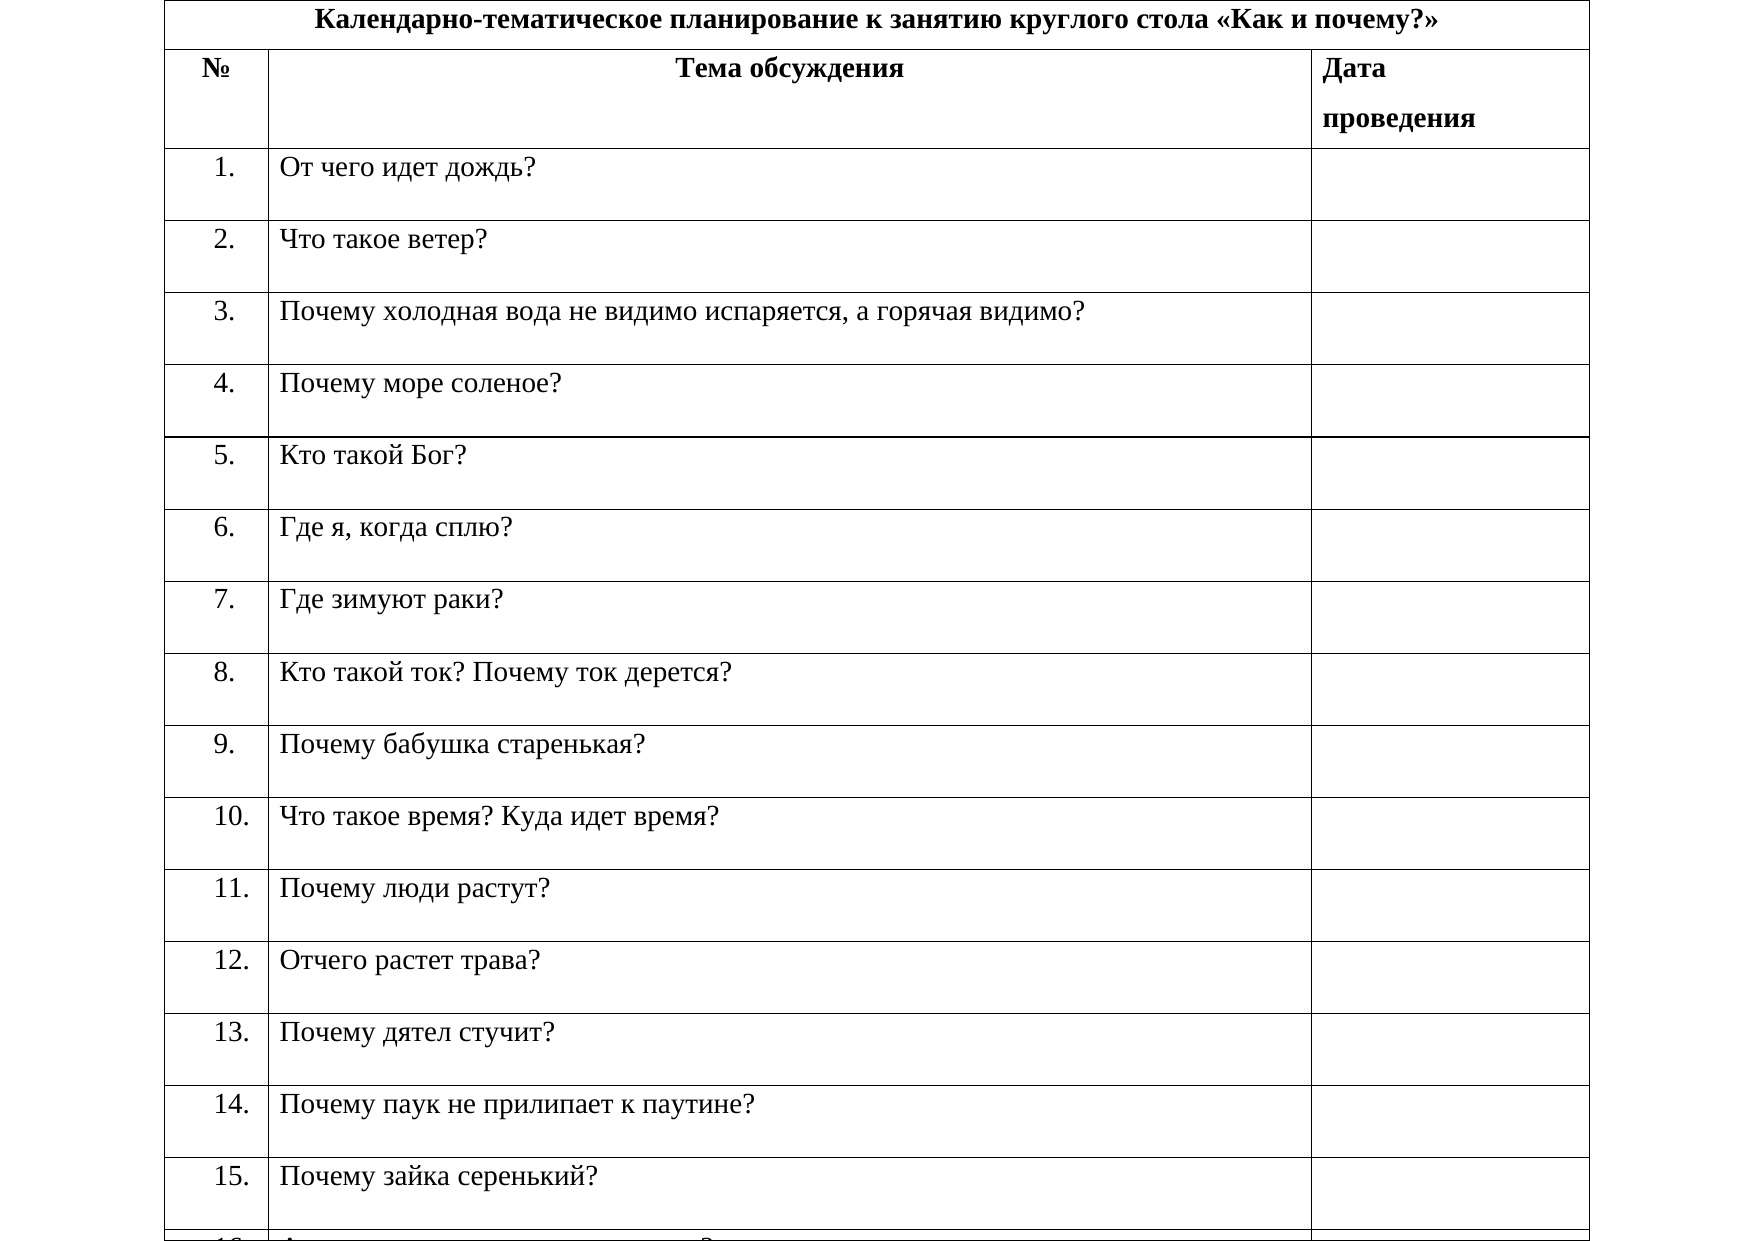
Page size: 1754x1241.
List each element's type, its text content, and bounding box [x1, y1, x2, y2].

table_cell [1312, 438, 1589, 508]
table_cell [165, 726, 268, 797]
table_cell Кто такой ток? Почему ток дерется? [269, 654, 1311, 725]
table_cell [1312, 1230, 1589, 1240]
table_cell [1312, 654, 1589, 725]
table_header Календарно-тематическое планирование к занятию круглого стола «Как и почему?» [165, 1, 1589, 49]
table_cell [165, 942, 268, 1013]
table_cell [1312, 149, 1589, 220]
table_cell № [165, 50, 268, 148]
table_cell [1312, 1158, 1589, 1229]
table_cell Кто такой Бог? [269, 438, 1311, 508]
table_cell [165, 365, 268, 436]
table_cell [165, 1230, 268, 1240]
table_cell [165, 1158, 268, 1229]
table_cell Дата проведения [1312, 50, 1589, 148]
table_cell Почему зайка серенький? [269, 1158, 1311, 1229]
table_cell [165, 870, 268, 941]
table_cell [1312, 221, 1589, 292]
table_cell Почему море соленое? [269, 365, 1311, 436]
table_cell [1312, 1086, 1589, 1157]
table_cell [165, 221, 268, 292]
table_cell От чего идет дождь? [269, 149, 1311, 220]
table_cell Отчего растет трава? [269, 942, 1311, 1013]
table_cell Почему люди растут? [269, 870, 1311, 941]
table_cell Почему дятел стучит? [269, 1014, 1311, 1085]
table_cell [165, 149, 268, 220]
table_cell [1312, 1014, 1589, 1085]
table_cell Почему холодная вода не видимо испаряется, а горячая видимо? [269, 293, 1311, 364]
table_cell [1312, 870, 1589, 941]
table_cell [1312, 365, 1589, 436]
table_cell Тема обсуждения [269, 50, 1311, 148]
table_cell [1312, 798, 1589, 869]
table_cell Что такое ветер? [269, 221, 1311, 292]
table_cell [1312, 582, 1589, 653]
table_cell [1312, 942, 1589, 1013]
table_cell [165, 1086, 268, 1157]
table_cell [1312, 726, 1589, 797]
table_cell [165, 798, 268, 869]
table_cell [165, 1014, 268, 1085]
table_cell [165, 582, 268, 653]
table_cell Почему паук не прилипает к паутине? [269, 1086, 1311, 1157]
table_cell [165, 510, 268, 581]
table_cell Почему бабушка старенькая? [269, 726, 1311, 797]
table_cell Где я, когда сплю? [269, 510, 1311, 581]
table_cell Где зимуют раки? [269, 582, 1311, 653]
table_cell Что такое время? Куда идет время? [269, 798, 1311, 869]
table_cell [165, 654, 268, 725]
table_cell [165, 438, 268, 508]
table_cell [165, 293, 268, 364]
table_cell [1312, 510, 1589, 581]
table_cell [1312, 293, 1589, 364]
